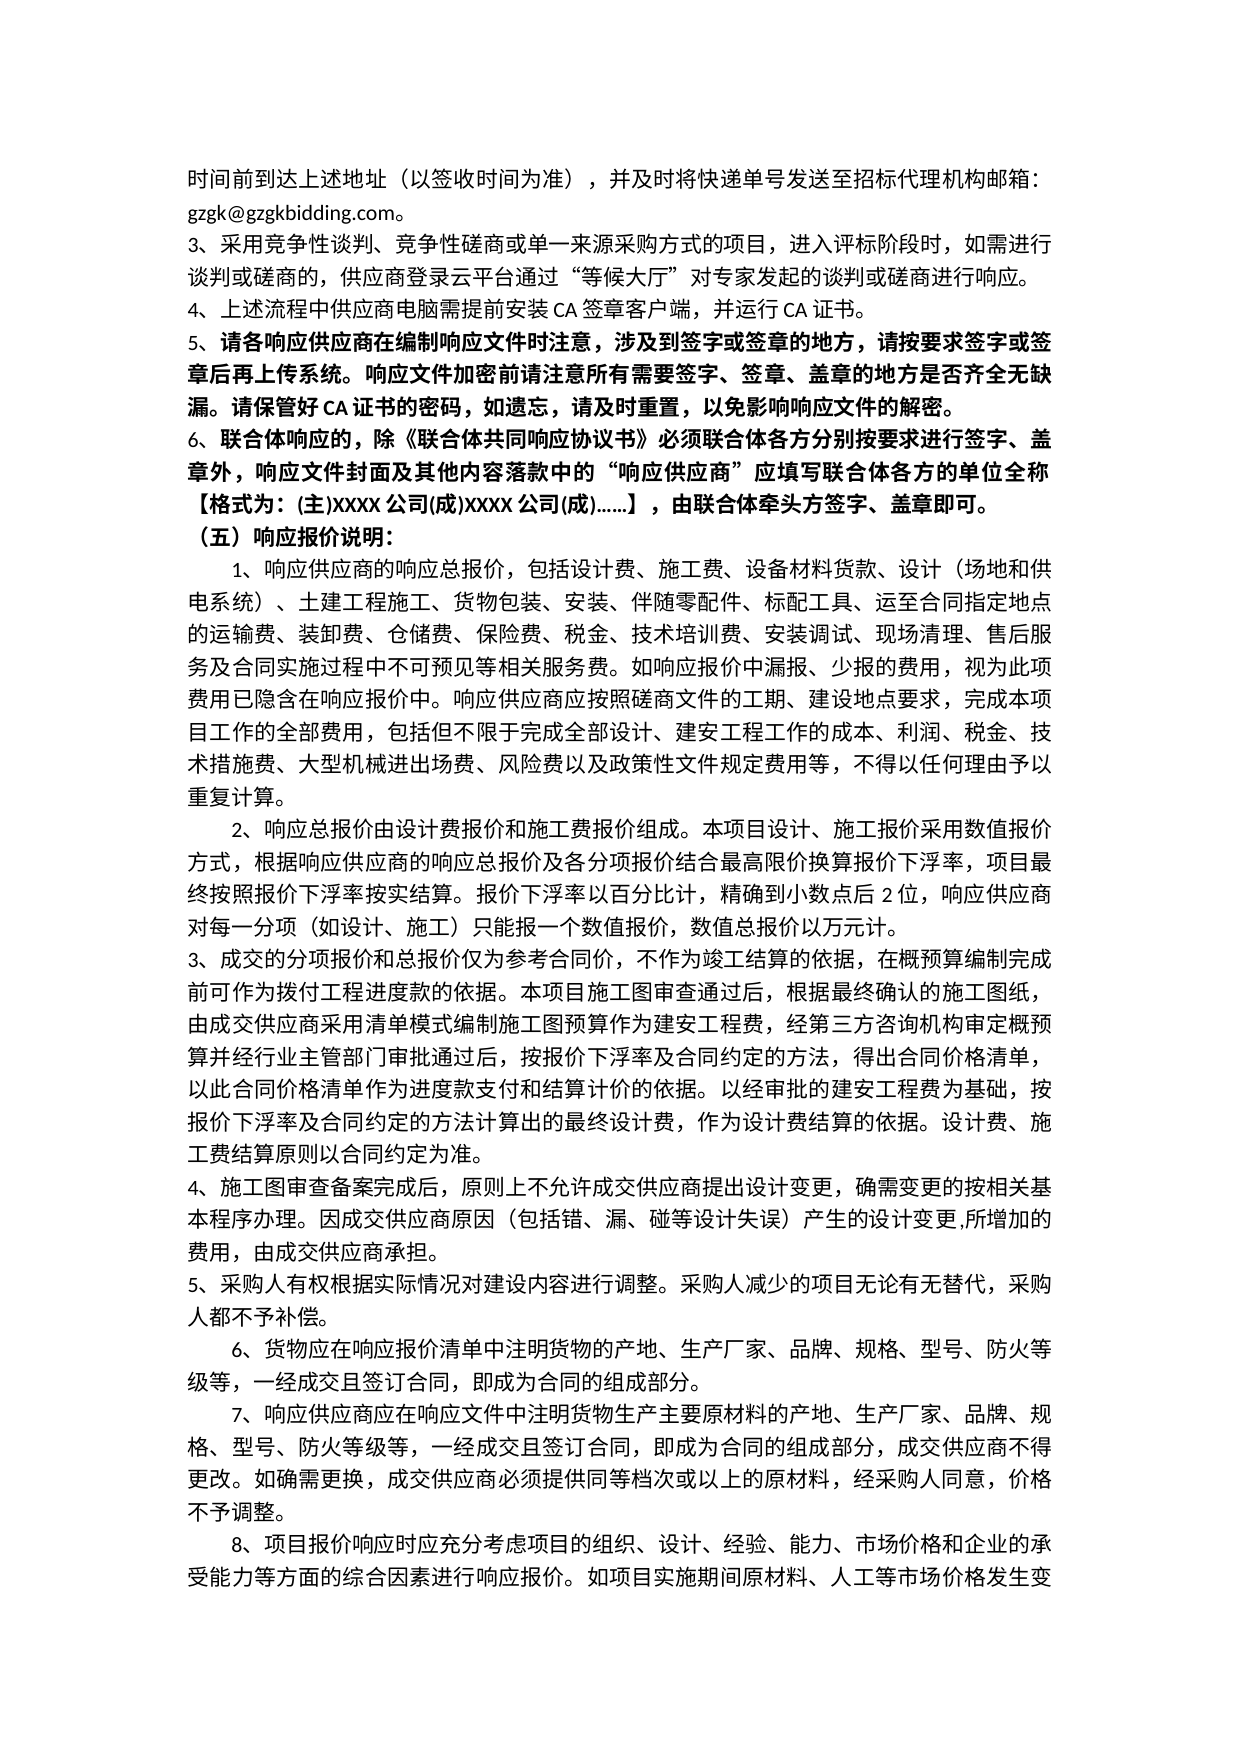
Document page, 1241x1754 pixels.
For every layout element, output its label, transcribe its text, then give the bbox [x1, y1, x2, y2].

text 6、联合体响应的，除《联合体共同响应协议书》必须联合体各方分别按要求进行签字、盖章外，响应文件封面及其他内容落款中的“响应供应商”应填写联合体各方的单位全称【格式为：(主)XXXX公司(成)XXXX公司(成)……】，由联合体牵头方签字、盖章即可。 [187, 422, 1053, 519]
text 1、响应供应商的响应总报价，包括设计费、施工费、设备材料货款、设计（场地和供电系统）、土建工程施工、货物包装、安装、伴随零配件、标配工具、运至合同指定地点的运输费、装卸费、仓储费、保险费、税金、技术培训费、安装调试、现场清理、售后服务及合同实施过程中不可预见等相关服务费。如响应报价中漏报、少报的费用，视为此项费用已隐含在响应报价中。响应供应商应按照磋商文件的工期、建设地点要求，完成本项目工作的全部费用，包括但不限于完成全部设计、建安工程工作的成本、利润、税金、技术措施费、大型机械进出场费、风险费以及政策性文件规定费用等，不得以任何理由予以重复计算。 [187, 552, 1053, 812]
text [187, 162, 1053, 227]
text 2、响应总报价由设计费报价和施工费报价组成。本项目设计、施工报价采用数值报价方式，根据响应供应商的响应总报价及各分项报价结合最高限价换算报价下浮率，项目最终按照报价下浮率按实结算。报价下浮率以百分比计，精确到小数点后2位，响应供应商对每一分项（如设计、施工）只能报一个数值报价，数值总报价以万元计。 [187, 812, 1053, 942]
text 7、响应供应商应在响应文件中注明货物生产主要原材料的产地、生产厂家、品牌、规格、型号、防火等级等，一经成交且签订合同，即成为合同的组成部分，成交供应商不得更改。如确需更换，成交供应商必须提供同等档次或以上的原材料，经采购人同意，价格不予调整。 [187, 1397, 1053, 1527]
text 3、采用竞争性谈判、竞争性磋商或单一来源采购方式的项目，进入评标阶段时，如需进行谈判或磋商的，供应商登录云平台通过“等候大厅”对专家发起的谈判或磋商进行响应。 [187, 227, 1053, 292]
text （五）响应报价说明： [187, 519, 1053, 552]
text 3、成交的分项报价和总报价仅为参考合同价，不作为竣工结算的依据，在概预算编制完成前可作为拨付工程进度款的依据。本项目施工图审查通过后，根据最终确认的施工图纸，由成交供应商采用清单模式编制施工图预算作为建安工程费，经第三方咨询机构审定概预算并经行业主管部门审批通过后，按报价下浮率及合同约定的方法，得出合同价格清单，以此合同价格清单作为进度款支付和结算计价的依据。以经审批的建安工程费为基础，按报价下浮率及合同约定的方法计算出的最终设计费，作为设计费结算的依据。设计费、施工费结算原则以合同约定为准。 [187, 942, 1053, 1169]
text 4、施工图审查备案完成后，原则上不允许成交供应商提出设计变更，确需变更的按相关基本程序办理。因成交供应商原因（包括错、漏、碰等设计失误）产生的设计变更,所增加的费用，由成交供应商承担。 [187, 1169, 1053, 1267]
text 6、货物应在响应报价清单中注明货物的产地、生产厂家、品牌、规格、型号、防火等级等，一经成交且签订合同，即成为合同的组成部分。 [187, 1332, 1053, 1397]
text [187, 1527, 1053, 1592]
text 5、请各响应供应商在编制响应文件时注意，涉及到签字或签章的地方，请按要求签字或签章后再上传系统。响应文件加密前请注意所有需要签字、签章、盖章的地方是否齐全无缺漏。请保管好CA证书的密码，如遗忘，请及时重置，以免影响响应文件的解密。 [187, 324, 1053, 422]
text 5、采购人有权根据实际情况对建设内容进行调整。采购人减少的项目无论有无替代，采购人都不予补偿。 [187, 1267, 1053, 1332]
text 4、上述流程中供应商电脑需提前安装CA签章客户端，并运行CA证书。 [187, 292, 1053, 324]
